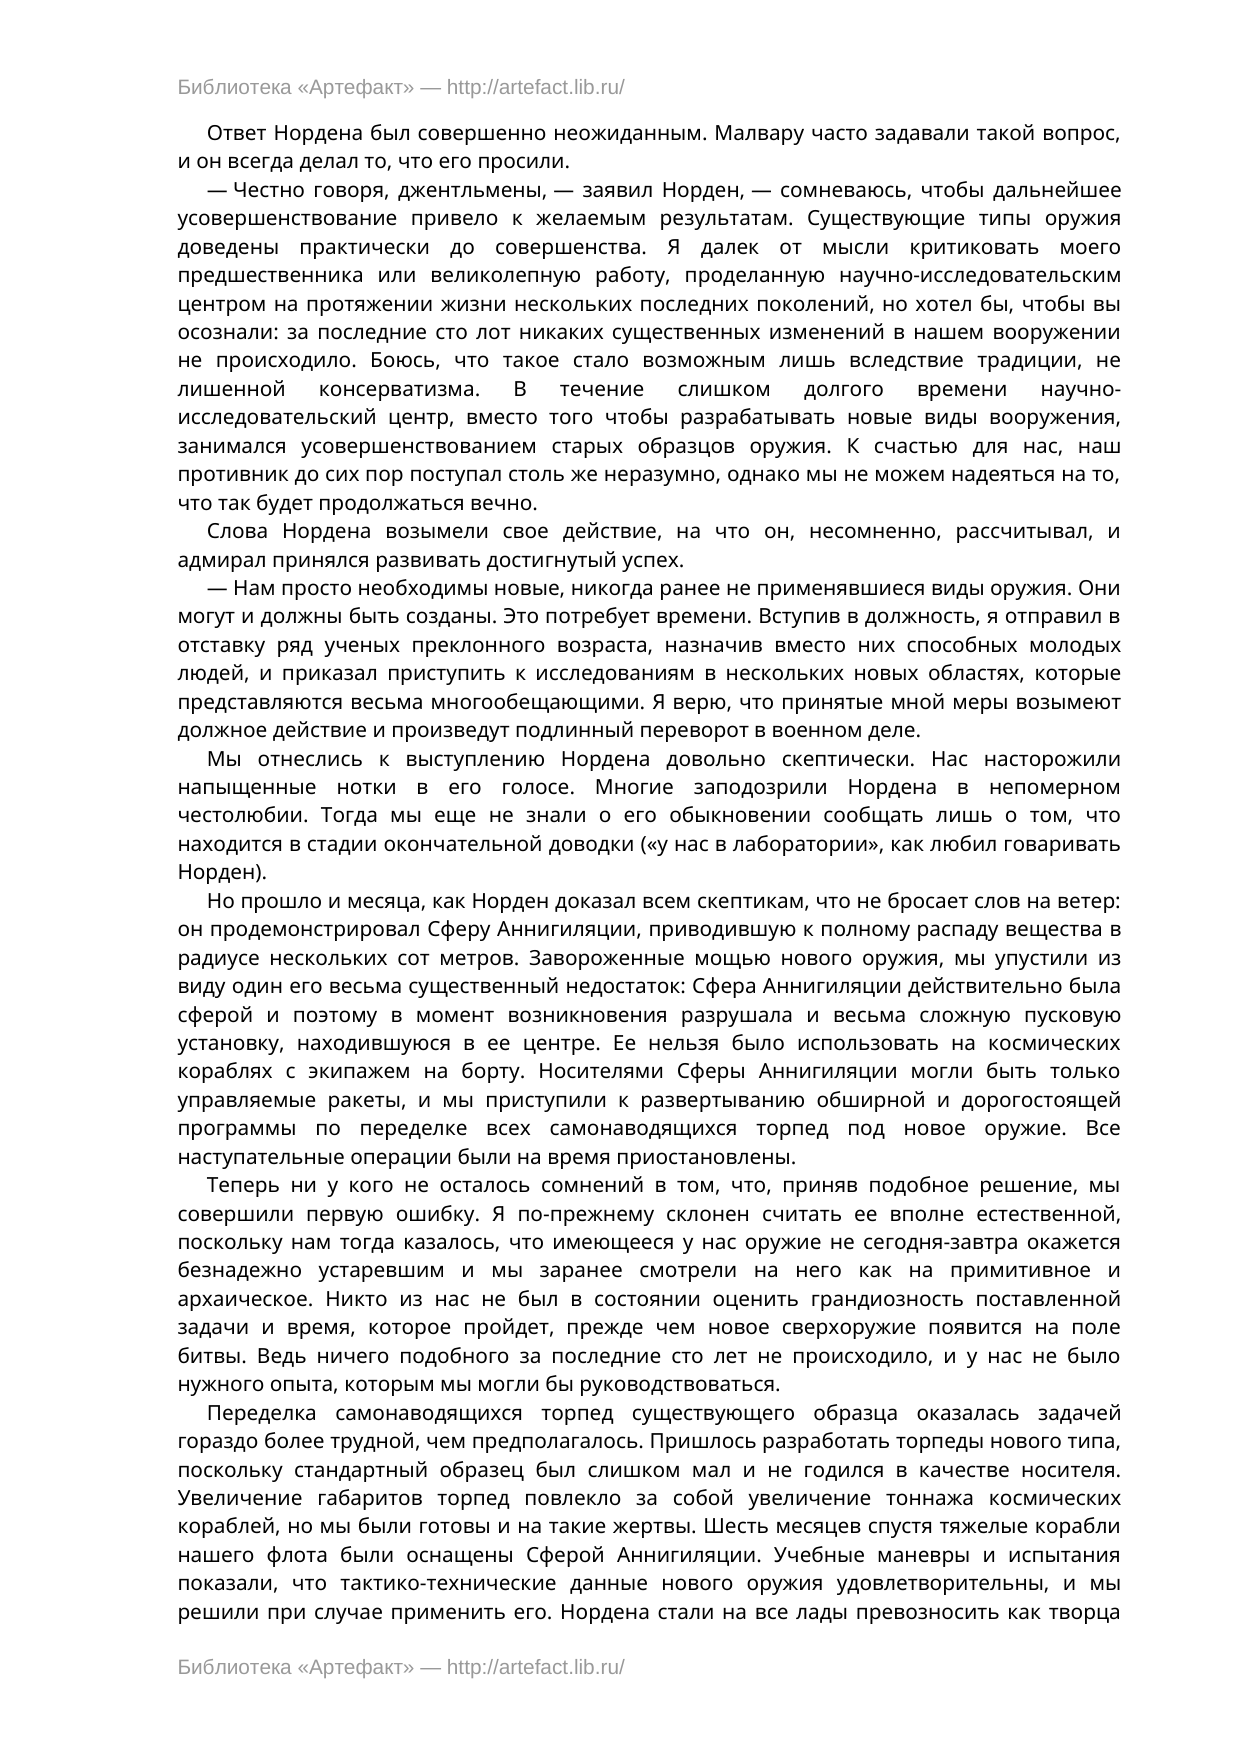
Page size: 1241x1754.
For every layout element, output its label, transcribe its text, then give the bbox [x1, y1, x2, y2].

text — Нам просто необходимы новые, никогда ранее не применявшиеся виды оружия. Они могут и должны быть созданы. Это потребует времени. Вступив в должность, я отправил в отставку ряд ученых преклонного возраста, назначив вместо них способных молодых людей, и приказал приступить к исследованиям в нескольких новых областях, которые представляются весьма многообещающими. Я верю, что принятые мной меры возымеют должное действие и произведут подлинный переворот в военном деле. [177, 573, 1122, 744]
text Мы отнеслись к выступлению Нордена довольно скептически. Нас насторожили напыщенные нотки в его голосе. Многие заподозрили Нордена в непомерном честолюбии. Тогда мы еще не знали о его обыкновении сообщать лишь о том, что находится в стадии окончательной доводки («у нас в лаборатории», как любил говаривать Норден). [177, 744, 1122, 886]
text Но прошло и месяца, как Норден доказал всем скептикам, что не бросает слов на ветер: он продемонстрировал Сферу Аннигиляции, приводившую к полному распаду вещества в радиусе нескольких сот метров. Завороженные мощью нового оружия, мы упустили из виду один его весьма существенный недостаток: Сфера Аннигиляции действительно была сферой и поэтому в момент возникновения разрушала и весьма сложную пусковую установку, находившуюся в ее центре. Ее нельзя было использовать на космических кораблях с экипажем на борту. Носителями Сферы Аннигиляции могли быть только управляемые ракеты, и мы приступили к развертыванию обширной и дорогостоящей программы по переделке всех самонаводящихся торпед под новое оружие. Все наступательные операции были на время приостановлены. [177, 886, 1122, 1170]
text Слова Нордена возымели свое действие, на что он, несомненно, рассчитывал, и адмирал принялся развивать достигнутый успех. [177, 516, 1122, 573]
text Теперь ни у кого не осталось сомнений в том, что, приняв подобное решение, мы совершили первую ошибку. Я по-прежнему склонен считать ее вполне естественной, поскольку нам тогда казалось, что имеющееся у нас оружие не сегодня-завтра окажется безнадежно устаревшим и мы заранее смотрели на него как на примитивное и архаическое. Никто из нас не был в состоянии оценить грандиозность поставленной задачи и время, которое пройдет, прежде чем новое сверхоружие появится на поле битвы. Ведь ничего подобного за последние сто лет не происходило, и у нас не было нужного опыта, которым мы могли бы руководствоваться. [177, 1170, 1122, 1398]
text Ответ Нордена был совершенно неожиданным. Малвару часто задавали такой вопрос, и он всегда делал то, что его просили. [177, 118, 1122, 175]
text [177, 1398, 1122, 1625]
text — Честно говоря, джентльмены, — заявил Норден, — сомневаюсь, чтобы дальнейшее усовершенствование привело к желаемым результатам. Существующие типы оружия доведены практически до совершенства. Я далек от мысли критиковать моего предшественника или великолепную работу, проделанную научно-исследовательским центром на протяжении жизни нескольких последних поколений, но хотел бы, чтобы вы осознали: за последние сто лот никаких существенных изменений в нашем вооружении не происходило. Боюсь, что такое стало возможным лишь вследствие традиции, не лишенной консерватизма. В течение слишком долгого времени научно-исследовательский центр, вместо того чтобы разрабатывать новые виды вооружения, занимался усовершенствованием старых образцов оружия. К счастью для нас, наш противник до сих пор поступал столь же неразумно, однако мы не можем надеяться на то, что так будет продолжаться вечно. [177, 175, 1122, 516]
